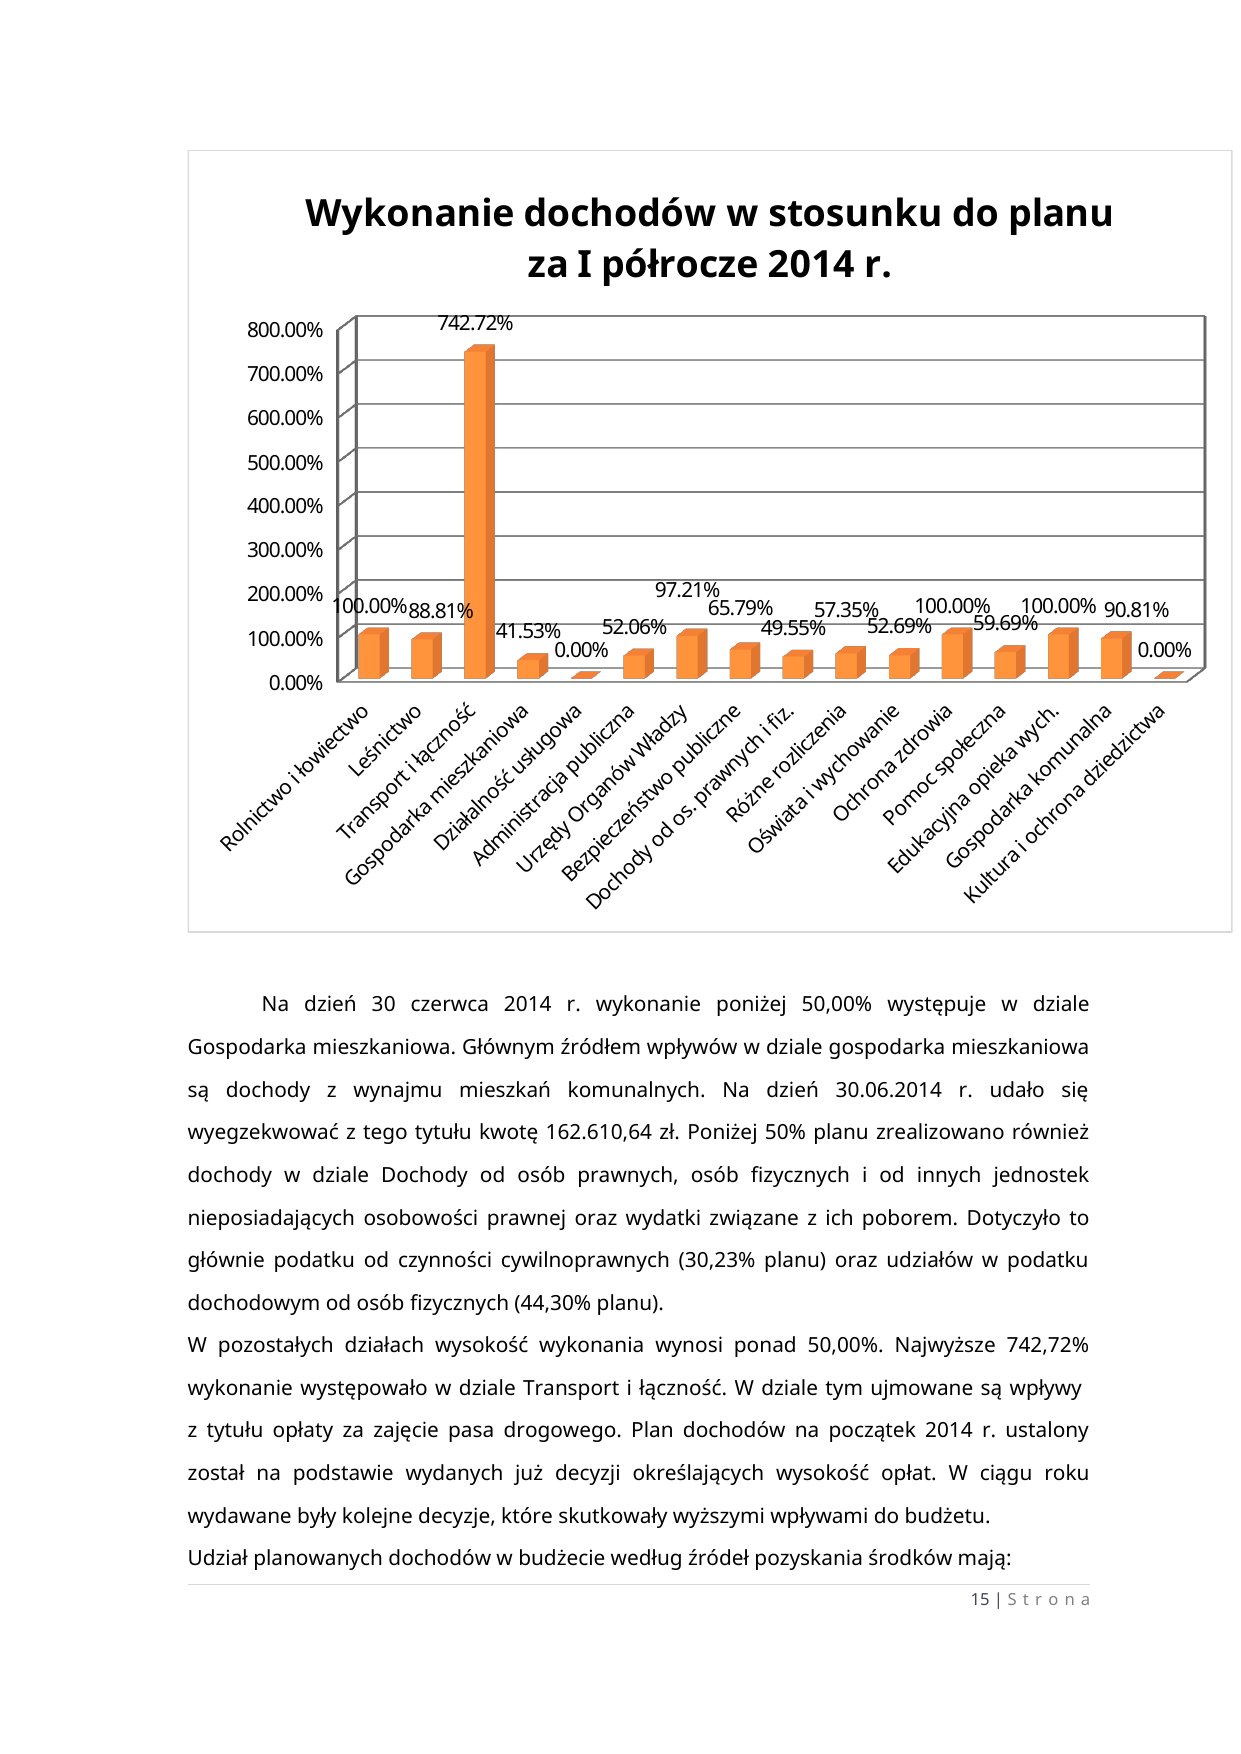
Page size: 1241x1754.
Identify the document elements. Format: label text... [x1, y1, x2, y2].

text Na dzień 30 czerwca 2014 r. wykonanie poniżej 50,00% występuje w dziale Gospodarka mieszkaniowa. Głównym źródłem wpływów w dziale gospodarka mieszkaniowa są dochody z wynajmu mieszkań komunalnych. Na dzień 30.06.2014 r. udało się wyegzekwować z tego tytułu kwotę 162.610,64 zł. Poniżej 50% planu zrealizowano również dochody w dziale Dochody od osób prawnych, osób fizycznych i od innych jednostek nieposiadających osobowości prawnej oraz wydatki związane z ich poborem. Dotyczyło to głównie podatku od czynności cywilnoprawnych (30,23% planu) oraz udziałów w podatku dochodowym od osób fizycznych (44,30% planu). [187, 989, 1090, 1316]
text W pozostałych działach wysokość wykonania wynosi ponad 50,00%. Najwyższe 742,72% wykonanie występowało w dziale Transport i łączność. W dziale tym ujmowane są wpływy z tytułu opłaty za zajęcie pasa drogowego. Plan dochodów na początek 2014 r. ustalony został na podstawie wydanych już decyzji określających wysokość opłat. W ciągu roku wydawane były kolejne decyzje, które skutkowały wyższymi wpływami do budżetu. [187, 1330, 1090, 1529]
text Udział planowanych dochodów w budżecie według źródeł pozyskania środków mają: [187, 1543, 1090, 1572]
